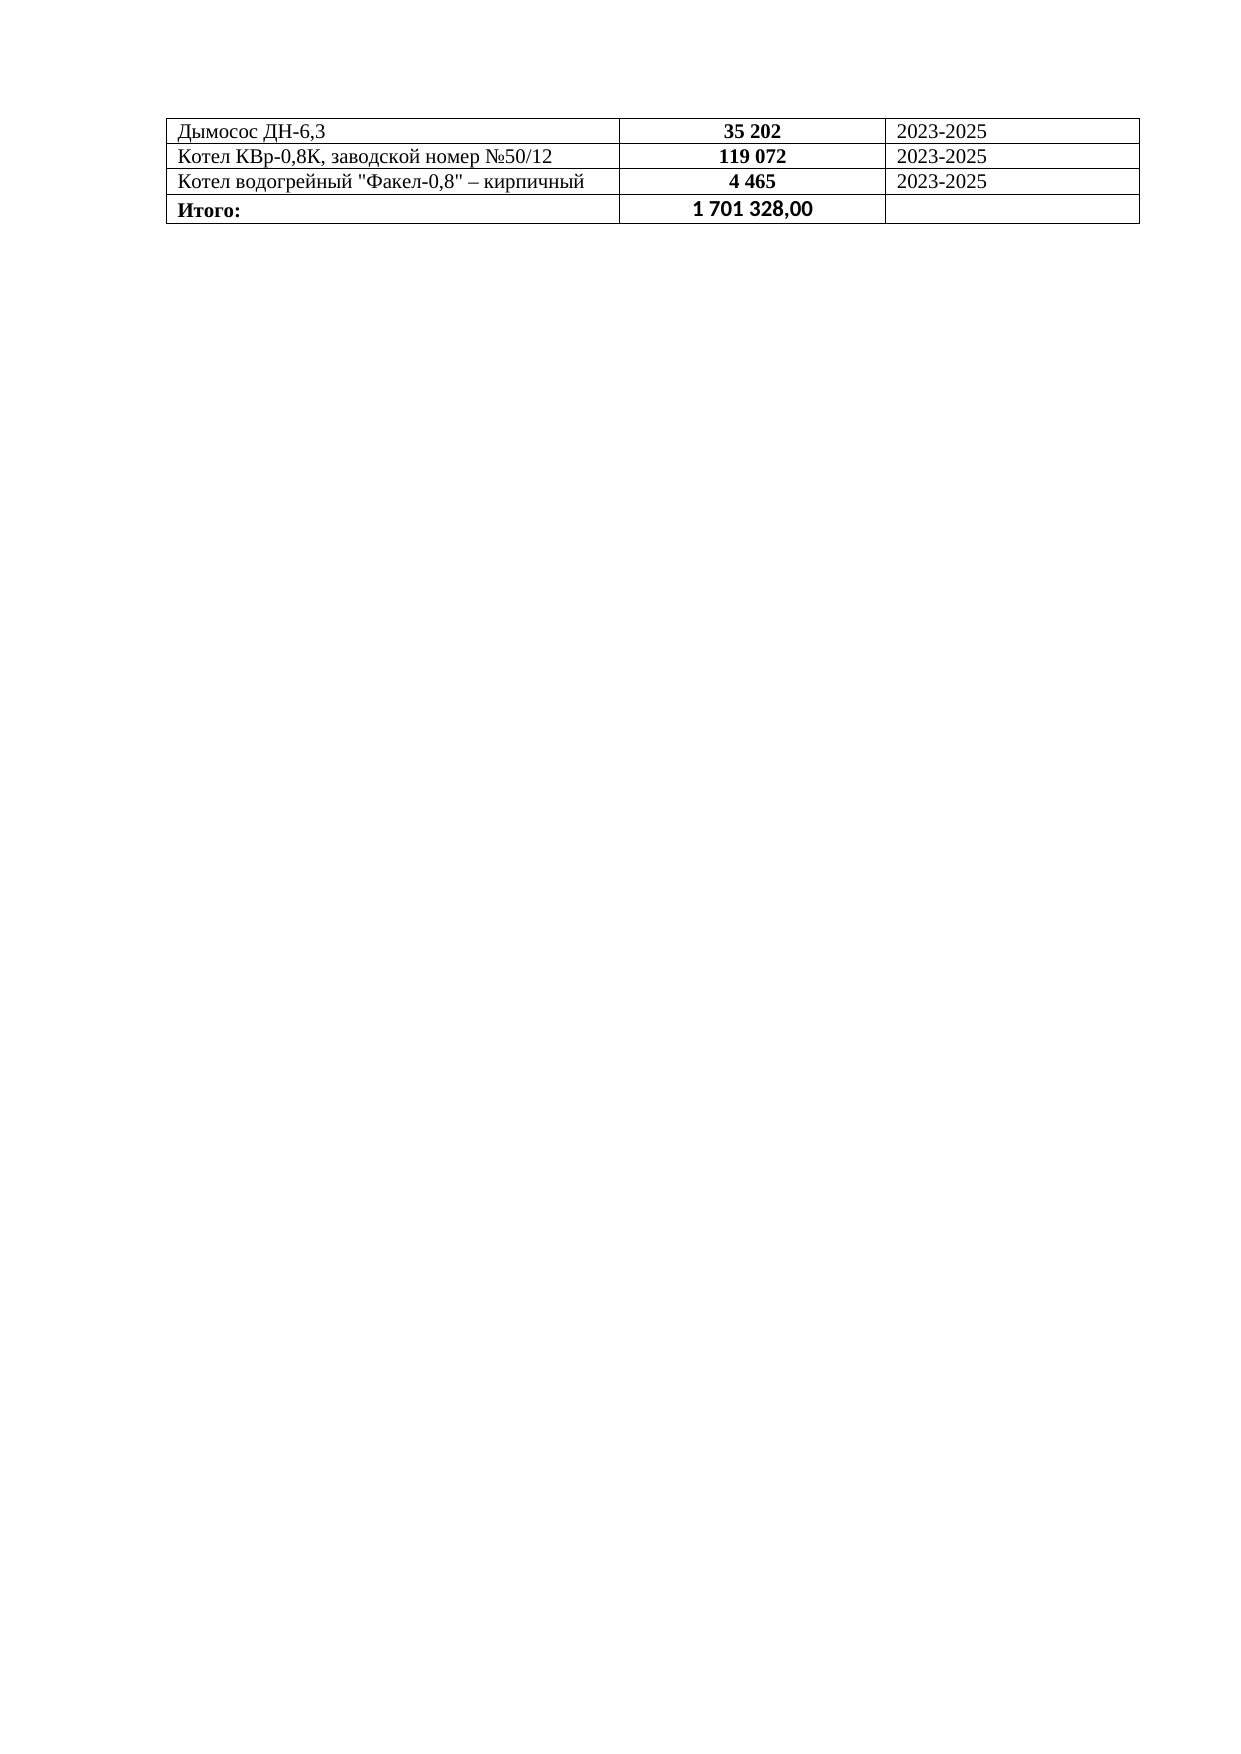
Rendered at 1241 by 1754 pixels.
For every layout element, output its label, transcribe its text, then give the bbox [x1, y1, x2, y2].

table_cell Дымосос ДН-6,3 [167, 119, 619, 143]
table_cell 2023-2025 [886, 144, 1139, 168]
table_cell Котел водогрейный "Факел-0,8" – кирпичный [167, 169, 619, 193]
table_cell 4 465 [620, 169, 885, 193]
table_cell 35 202 [620, 119, 885, 143]
table_cell 119 072 [620, 144, 885, 168]
table_cell [886, 195, 1139, 222]
table_cell Котел КВр-0,8К, заводской номер №50/12 [167, 144, 619, 168]
table_cell 2023-2025 [886, 169, 1139, 193]
table_cell 1 701 328,00 [620, 195, 885, 222]
table_cell Итого: [167, 195, 619, 222]
table_cell 2023-2025 [886, 119, 1139, 143]
